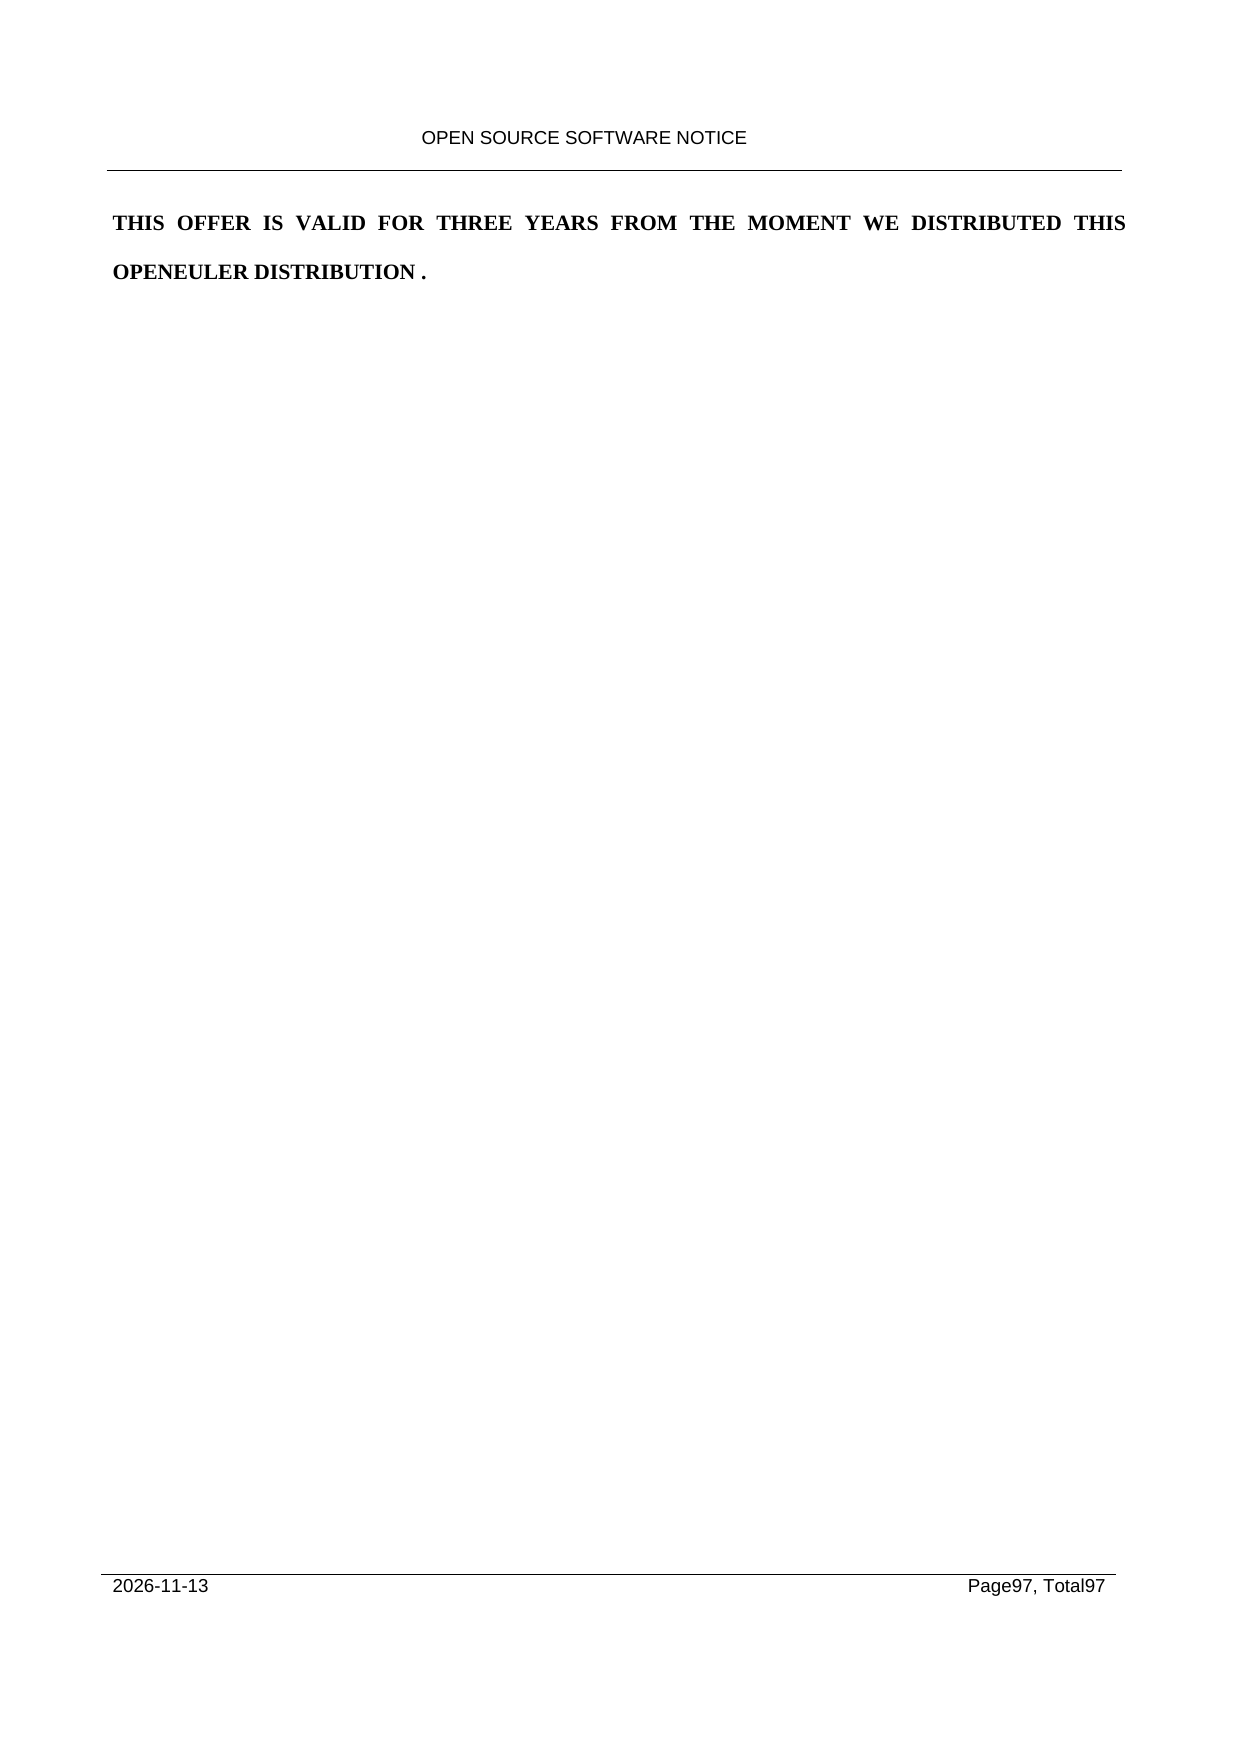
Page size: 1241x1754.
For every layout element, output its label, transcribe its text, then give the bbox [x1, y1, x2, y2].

text THIS OFFER IS VALID FOR THREE YEARS FROM THE MOMENT WE DISTRIBUTED THIS OPENEULER DISTRIBUTION . [112, 206, 1128, 288]
